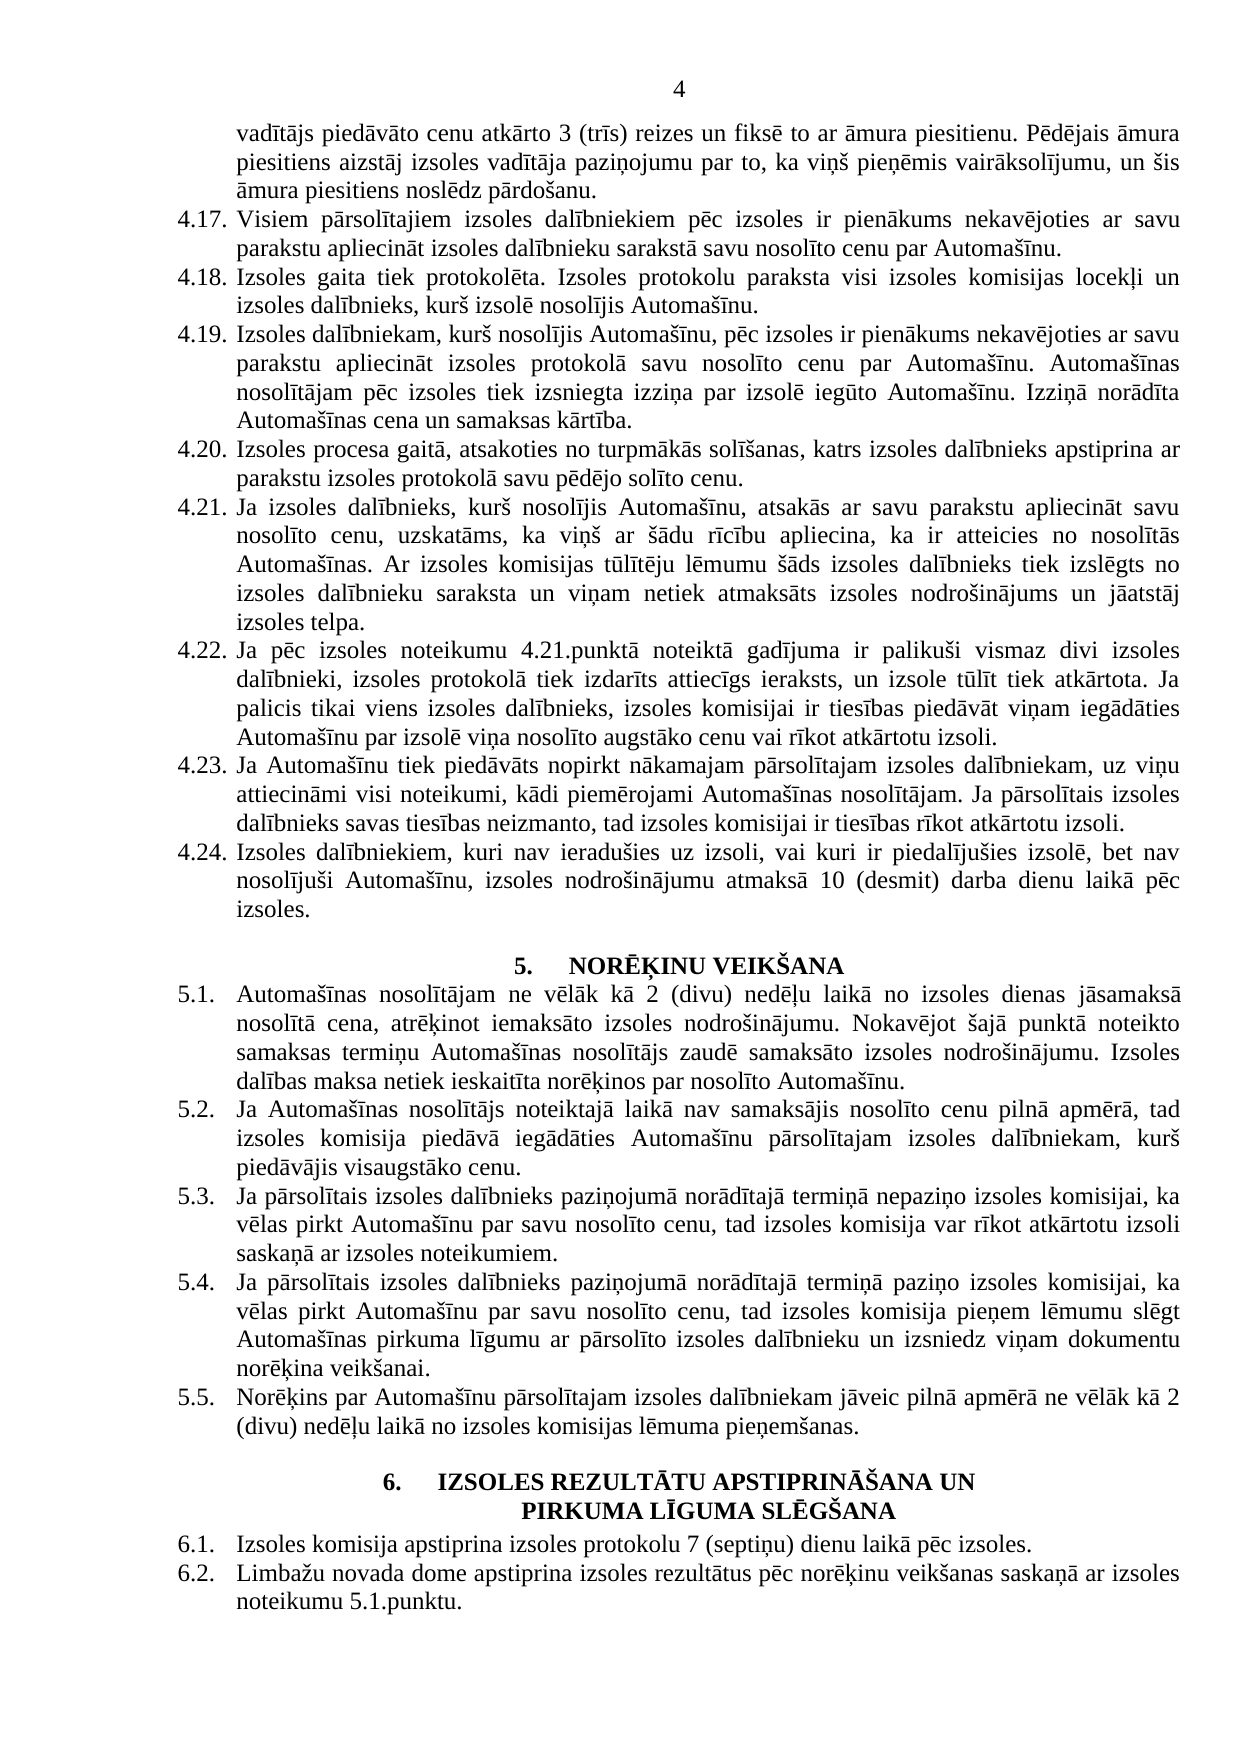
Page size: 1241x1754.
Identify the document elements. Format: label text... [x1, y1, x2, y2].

list Automašīnas nosolītājam ne vēlāk kā 2 (divu) nedēļu laikā no izsoles dienas jāsamaksā nosolītā cena, atrēķinot iemaksāto izsoles nodrošinājumu. Nokavējot šajā punktā noteikto samaksas termiņu Automašīnas nosolītājs zaudē samaksāto izsoles nodrošinājumu. Izsoles dalības maksa netiek ieskaitīta norēķinos par nosolīto Automašīnu. [177, 979, 1181, 1094]
list Izsoles komisija apstiprina izsoles protokolu 7 (septiņu) dienu laikā pēc izsoles. [177, 1529, 1181, 1558]
text pirkuma līguma slēgšana [177, 1496, 1181, 1524]
list Izsoles dalībniekiem, kuri nav ieradušies uz izsoli, vai kuri ir piedalījušies izsolē, bet nav nosolījuši Automašīnu, izsoles nodrošinājumu atmaksā 10 (desmit) darba dienu laikā pēc izsoles. [177, 837, 1181, 923]
list Ja pārsolītais izsoles dalībnieks paziņojumā norādītajā termiņā paziņo izsoles komisijai, ka vēlas pirkt Automašīnu par savu nosolīto cenu, tad izsoles komisija pieņem lēmumu slēgt Automašīnas pirkuma līgumu ar pārsolīto izsoles dalībnieku un izsniedz viņam dokumentu norēķina veikšanai. [177, 1267, 1181, 1382]
list Ja Automašīnu tiek piedāvāts nopirkt nākamajam pārsolītajam izsoles dalībniekam, uz viņu attiecināmi visi noteikumi, kādi piemērojami Automašīnas nosolītājam. Ja pārsolītais izsoles dalībnieks savas tiesības neizmanto, tad izsoles komisijai ir tiesības rīkot atkārtotu izsoli. [177, 751, 1181, 837]
list Norēķinu veikšana [177, 951, 1181, 979]
list Norēķins par Automašīnu pārsolītajam izsoles dalībniekam jāveic pilnā apmērā ne vēlāk kā 2 (divu) nedēļu laikā no izsoles komisijas lēmuma pieņemšanas. [177, 1382, 1181, 1439]
list Visiem pārsolītajiem izsoles dalībniekiem pēc izsoles ir pienākums nekavējoties ar savu parakstu apliecināt izsoles dalībnieku sarakstā savu nosolīto cenu par Automašīnu. [177, 204, 1181, 262]
list Limbažu novada dome apstiprina izsoles rezultātus pēc norēķinu veikšanas saskaņā ar izsoles noteikumu 5.1.punktu. [177, 1558, 1181, 1615]
list Izsoles gaita tiek protokolēta. Izsoles protokolu paraksta visi izsoles komisijas locekļi un izsoles dalībnieks, kurš izsolē nosolījis Automašīnu. [177, 262, 1181, 319]
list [177, 118, 1181, 204]
list Izsoles procesa gaitā, atsakoties no turpmākās solīšanas, katrs izsoles dalībnieks apstiprina ar parakstu izsoles protokolā savu pēdējo solīto cenu. [177, 434, 1181, 492]
list Ja Automašīnas nosolītājs noteiktajā laikā nav samaksājis nosolīto cenu pilnā apmērā, tad izsoles komisija piedāvā iegādāties Automašīnu pārsolītajam izsoles dalībniekam, kurš piedāvājis visaugstāko cenu. [177, 1094, 1181, 1181]
list Izsoles dalībniekam, kurš nosolījis Automašīnu, pēc izsoles ir pienākums nekavējoties ar savu parakstu apliecināt izsoles protokolā savu nosolīto cenu par Automašīnu. Automašīnas nosolītājam pēc izsoles tiek izsniegta izziņa par izsolē iegūto Automašīnu. Izziņā norādīta Automašīnas cena un samaksas kārtība. [177, 319, 1181, 434]
list Izsoles rezultātu apstiprināšana un [177, 1467, 1181, 1496]
list Ja pārsolītais izsoles dalībnieks paziņojumā norādītajā termiņā nepaziņo izsoles komisijai, ka vēlas pirkt Automašīnu par savu nosolīto cenu, tad izsoles komisija var rīkot atkārtotu izsoli saskaņā ar izsoles noteikumiem. [177, 1181, 1181, 1267]
list Ja pēc izsoles noteikumu 4.21.punktā noteiktā gadījuma ir palikuši vismaz divi izsoles dalībnieki, izsoles protokolā tiek izdarīts attiecīgs ieraksts, un izsole tūlīt tiek atkārtota. Ja palicis tikai viens izsoles dalībnieks, izsoles komisijai ir tiesības piedāvāt viņam iegādāties Automašīnu par izsolē viņa nosolīto augstāko cenu vai rīkot atkārtotu izsoli. [177, 636, 1181, 751]
list Ja izsoles dalībnieks, kurš nosolījis Automašīnu, atsakās ar savu parakstu apliecināt savu nosolīto cenu, uzskatāms, ka viņš ar šādu rīcību apliecina, ka ir atteicies no nosolītās Automašīnas. Ar izsoles komisijas tūlītēju lēmumu šāds izsoles dalībnieks tiek izslēgts no izsoles dalībnieku saraksta un viņam netiek atmaksāts izsoles nodrošinājums un jāatstāj izsoles telpa. [177, 492, 1181, 636]
